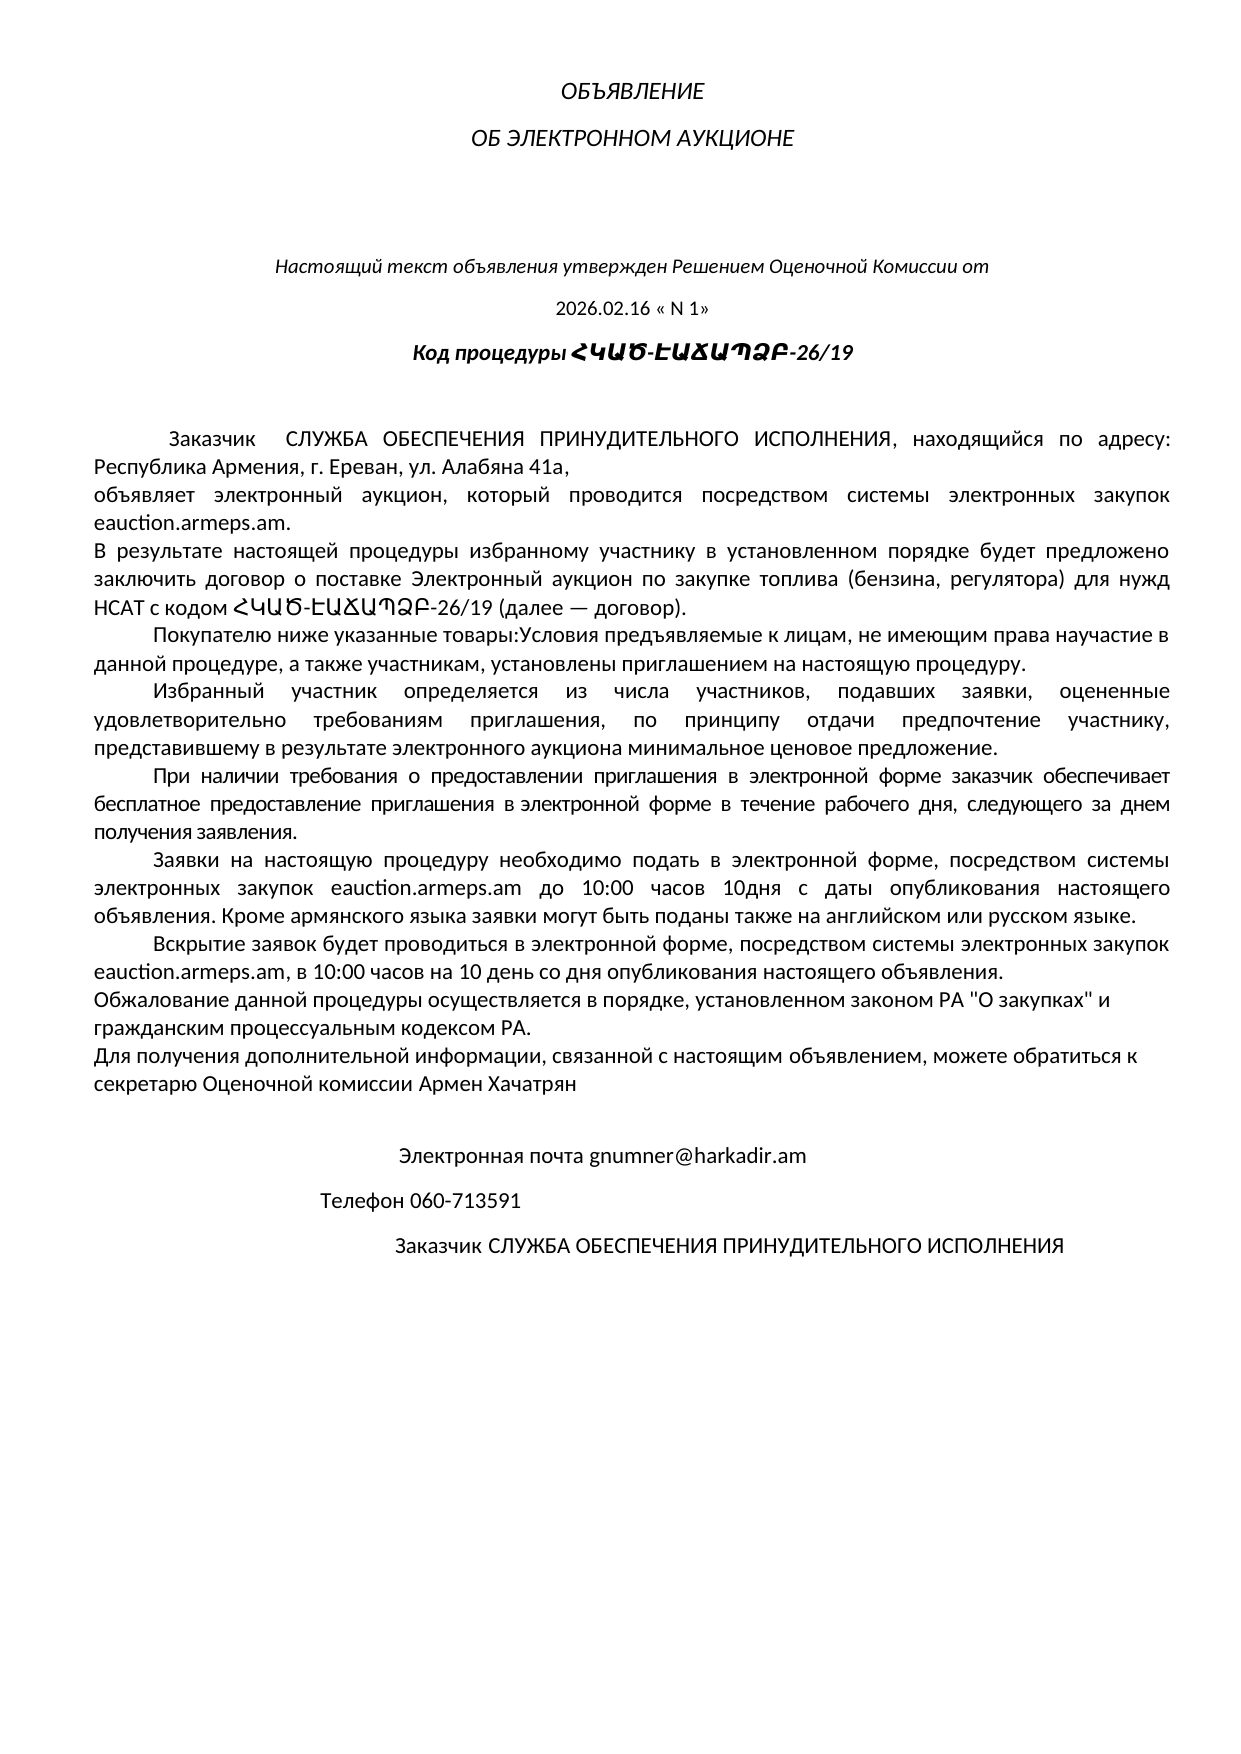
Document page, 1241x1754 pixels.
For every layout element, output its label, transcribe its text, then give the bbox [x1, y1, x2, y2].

text В результате настоящей процедуры избранному участнику в установленном порядке будет предложено заключить договор о поставке Электронный аукцион по закупке топлива (бензина, регулятора) для нужд HCAT с кодом ՀԿԱԾ-ԷԱՃԱՊՁԲ-26/19 (далее — договор). [94, 537, 1171, 621]
text 2026.02.16 « N 1» [94, 296, 1171, 321]
text Вскрытие заявок будет проводиться в электронной форме, посредством системы электронных закупок eauction.armeps.am, в 10:00 часов на 10 день со дня опубликования настоящего объявления. [94, 929, 1171, 985]
text Заказчик СЛУЖБА ОБЕСПЕЧЕНИЯ ПРИНУДИТЕЛЬНОГО ИСПОЛНЕНИЯ [94, 1231, 1172, 1259]
text ОБЪЯВЛЕНИЕ [94, 75, 1171, 106]
text Покупателю ниже указанные товары:Условия предъявляемые к лицам, не имеющим права научастие в данной процедуре, а также участникам, установлены приглашением на настоящую процедуру. [94, 621, 1171, 677]
text Для получения дополнительной информации, связанной с настоящим объявлением, можете обратиться к секретарю Оценочной комиссии Армен Хачатрян [94, 1041, 1171, 1097]
text Телефон 060-713591 [271, 1186, 1171, 1214]
text Код процедуры ՀԿԱԾ-ԷԱՃԱՊՁԲ-26/19 [94, 338, 1171, 366]
text Заявки на настоящую процедуру необходимо подать в электронной форме, посредством системы электронных закупок eauction.armeps.am до 10:00 часов 10дня с даты опубликования настоящего объявления. Кроме армянского языка заявки могут быть поданы также на английском или русском языке. [94, 845, 1171, 929]
text При наличии требования о предоставлении приглашения в электронной форме заказчик обеспечивает бесплатное предоставление приглашения в электронной форме в течение рабочего дня, следующего за днем получения заявления. [94, 761, 1171, 845]
text Обжалование данной процедуры осуществляется в порядке, установленном законом РА "О закупках" и гражданским процессуальным кодексом РА. [94, 985, 1171, 1041]
text Электронная почта gnumner@harkadir.am [94, 1142, 1171, 1170]
text Избранный участник определяется из числа участников, подавших заявки, оцененные удовлетворительно требованиям приглашения, по принципу отдачи предпочтение участнику, представившему в результате электронного аукциона минимальное ценовое предложение. [94, 677, 1171, 761]
text Заказчик СЛУЖБА ОБЕСПЕЧЕНИЯ ПРИНУДИТЕЛЬНОГО ИСПОЛНЕНИЯ, находящийся по адресу: Республика Армения, г. Ереван, ул. Алабяна 41а, [94, 424, 1171, 481]
text ОБ ЭЛЕКТРОННОМ АУКЦИОНЕ [94, 122, 1171, 153]
text объявляет электронный аукцион, который проводится посредством системы электронных закупок eauction.armeps.am. [94, 481, 1171, 537]
text Настоящий текст объявления утвержден Решением Оценочной Комиссии от [94, 253, 1171, 279]
